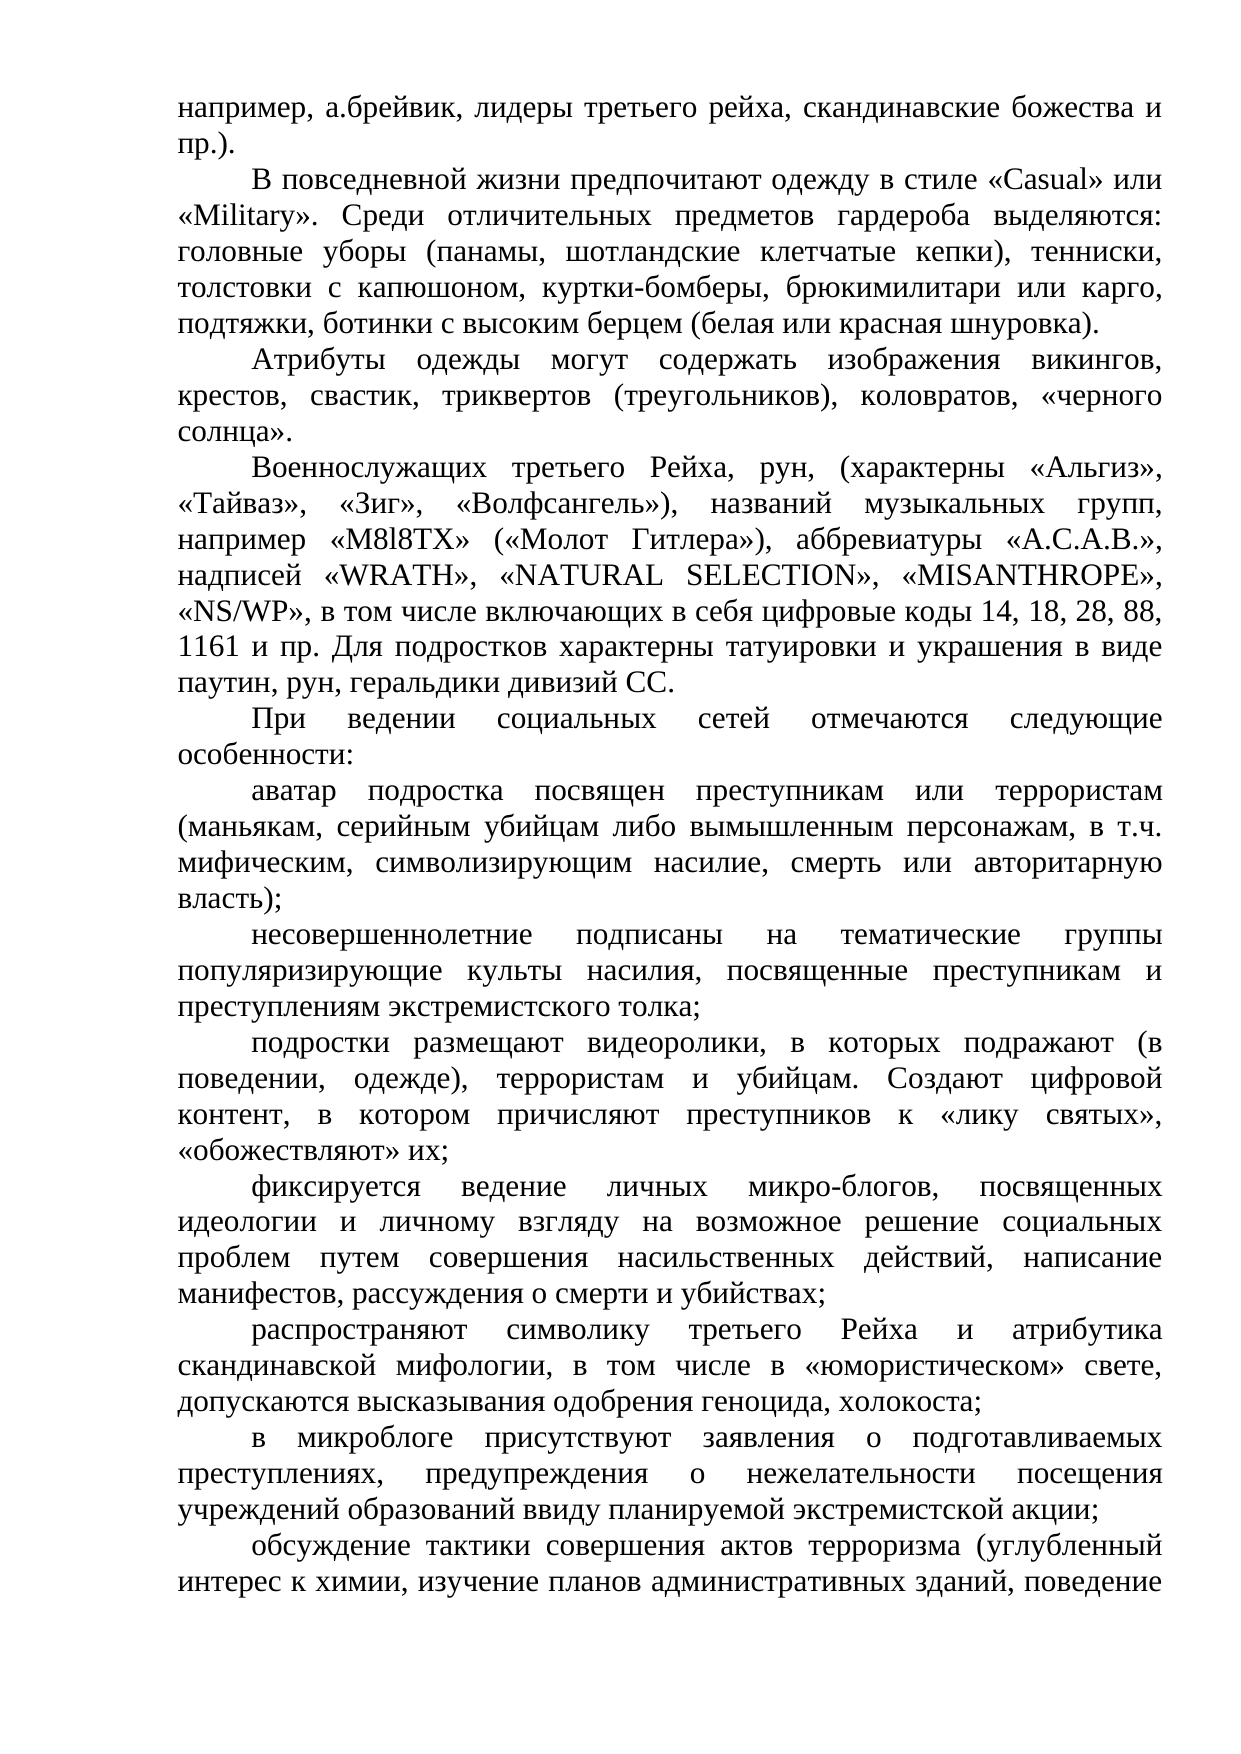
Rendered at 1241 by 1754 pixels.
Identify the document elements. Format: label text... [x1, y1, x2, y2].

text фиксируется ведение личных микро-блогов, посвященных идеологии и личному взгляду на возможное решение социальных проблем путем совершения насильственных действий, написание манифестов, рассуждения о смерти и убийствах; [177, 1167, 1163, 1311]
text В повседневной жизни предпочитают одежду в стиле «Casual» или «Military». Среди отличительных предметов гардероба выделяются: головные уборы (панамы, шотландские клетчатые кепки), тенниски, толстовки с капюшоном, куртки-бомберы, брюкимилитари или карго, подтяжки, ботинки c высоким берцем (белая или красная шнуровка). [177, 161, 1163, 340]
text аватар подростка посвящен преступникам или террористам (маньякам, серийным убийцам либо вымышленным персонажам, в т.ч. мифическим, символизирующим насилие, смерть или авторитарную власть); [177, 771, 1163, 915]
text При ведении социальных сетей отмечаются следующие особенности: [177, 699, 1163, 771]
text Военнослужащих третьего Рейха, рун, (характерны «Альгиз», «Тайваз», «Зиг», «Волфсангель»), названий музыкальных групп, например «M8l8TX» («Молот Гитлера»), аббревиатуры «A.C.A.B.», надписей «WRATH», «NATURAL SELECTION», «MISANTHROPE», «NS/WP», в том числе включающих в себя цифровые коды 14, 18, 28, 88, 1161 и пр. Для подростков характерны татуировки и украшения в виде паутин, рун, геральдики дивизий СС. [177, 448, 1163, 699]
text в микроблоге присутствуют заявления о подготавливаемых преступлениях, предупреждения о нежелательности посещения учреждений образований ввиду планируемой экстремистской акции; [177, 1418, 1163, 1526]
text подростки размещают видеоролики, в которых подражают (в поведении, одежде), террористам и убийцам. Создают цифровой контент, в котором причисляют преступников к «лику святых», «обожествляют» их; [177, 1023, 1163, 1167]
text распространяют символику третьего Рейха и атрибутика скандинавской мифологии, в том числе в «юмористическом» свете, допускаются высказывания одобрения геноцида, холокоста; [177, 1311, 1163, 1418]
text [177, 89, 1163, 161]
text несовершеннолетние подписаны на тематические группы популяризирующие культы насилия, посвященные преступникам и преступлениям экстремистского толка; [177, 915, 1163, 1023]
text Атрибуты одежды могут содержать изображения викингов, крестов, свастик, триквертов (треугольников), коловратов, «черного солнца». [177, 340, 1163, 448]
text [177, 1526, 1163, 1598]
